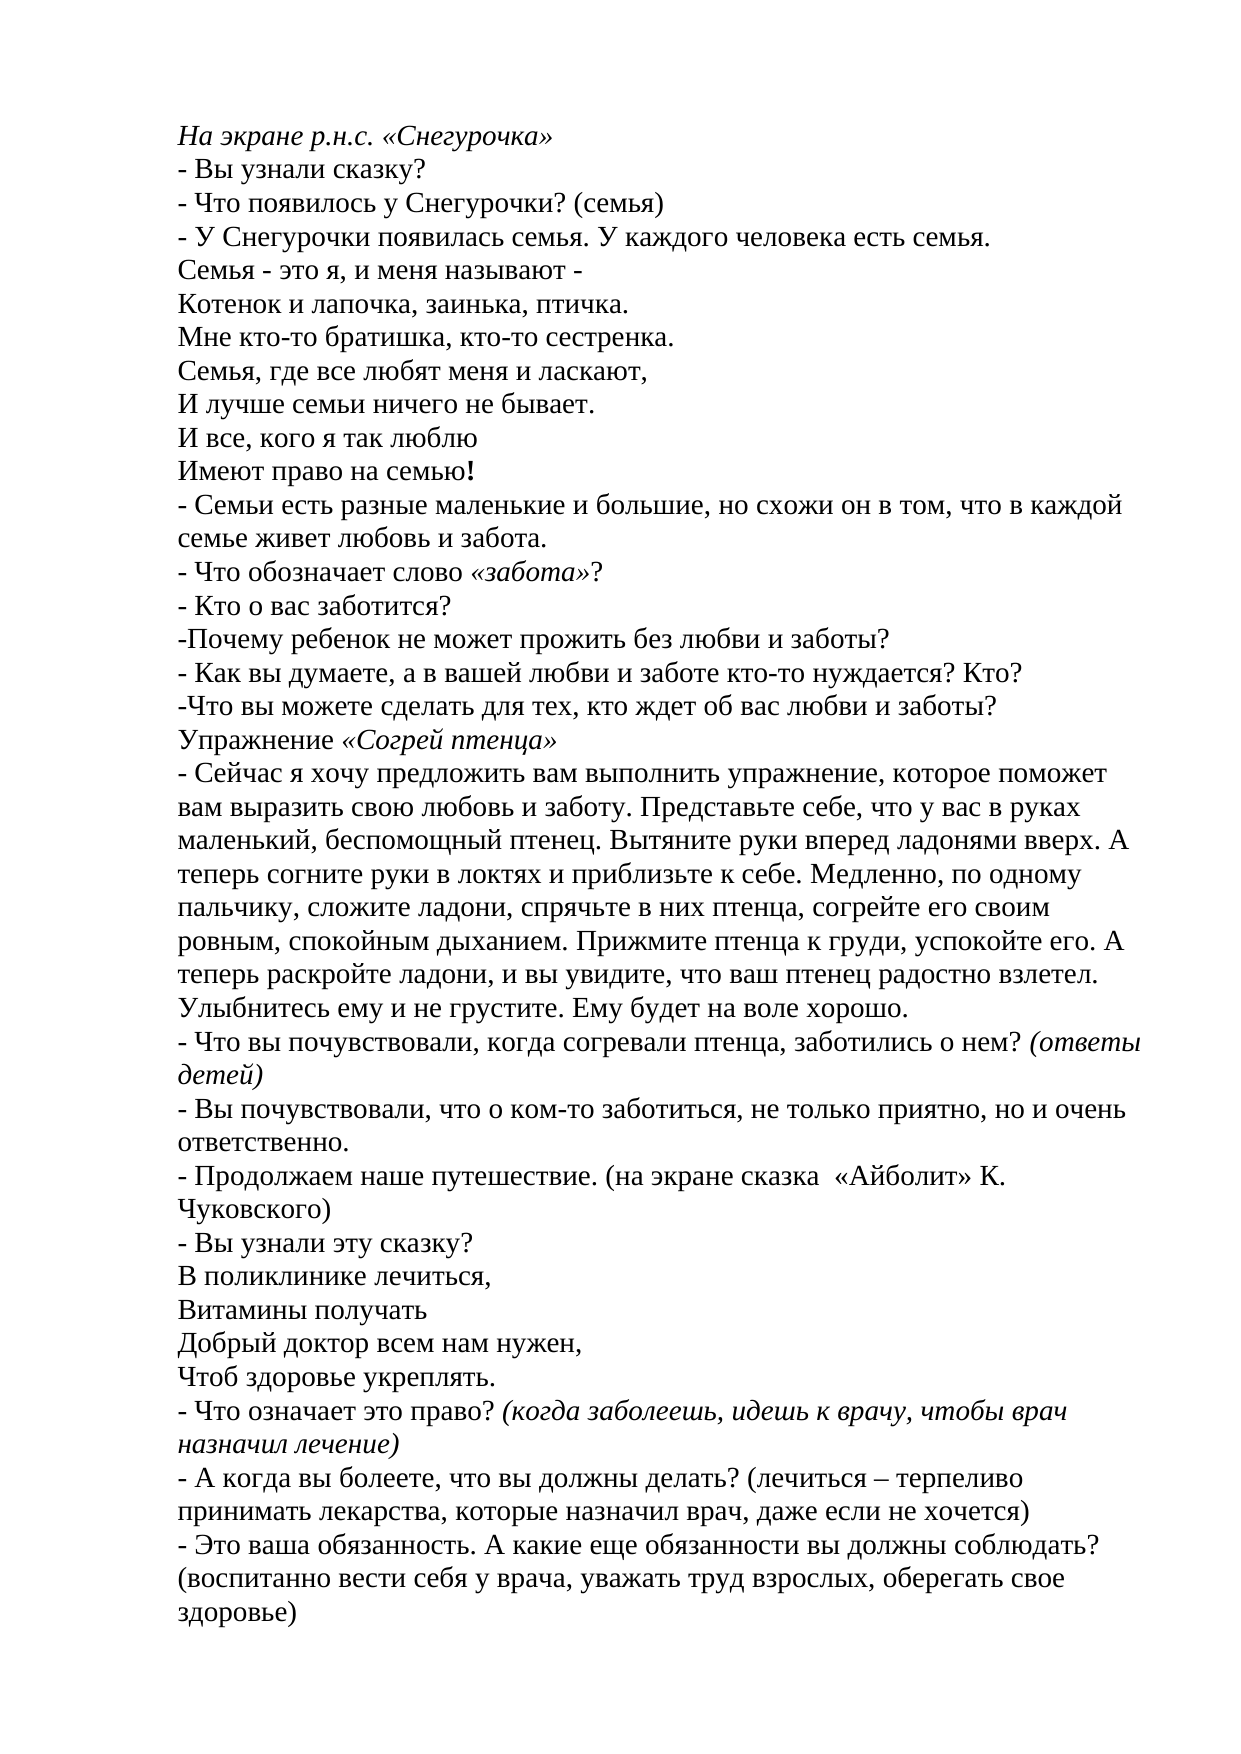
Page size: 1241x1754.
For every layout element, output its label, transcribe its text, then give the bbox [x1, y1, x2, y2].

text -Почему ребенок не может прожить без любви и заботы? [177, 621, 1152, 655]
text - Что появилось у Снегурочки? (семья) [177, 185, 1152, 219]
text И лучше семьи ничего не бывает. [177, 386, 1152, 420]
text Семья, где все любят меня и ласкают, [177, 353, 1152, 386]
text - Вы почувствовали, что о ком-то заботиться, не только приятно, но и очень ответственно. [177, 1091, 1152, 1158]
text - Это ваша обязанность. А какие еще обязанности вы должны соблюдать? (воспитанно вести себя у врача, уважать труд взрослых, оберегать свое здоровье) [177, 1527, 1152, 1627]
text - Вы узнали сказку? [177, 152, 1152, 185]
text Котенок и лапочка, заинька, птичка. [177, 286, 1152, 319]
text И все, кого я так люблю [177, 420, 1152, 453]
text На экране р.н.с. «Снегурочка» [177, 118, 1152, 152]
text В поликлинике лечиться, [177, 1258, 1152, 1292]
text Чтоб здоровье укреплять. [177, 1359, 1152, 1393]
text - У Снегурочки появилась семья. У каждого человека есть семья. [177, 219, 1152, 252]
text Добрый доктор всем нам нужен, [177, 1326, 1152, 1359]
text - Что обозначает слово «забота»? [177, 554, 1152, 588]
text - Вы узнали эту сказку? [177, 1225, 1152, 1258]
text - Кто о вас заботится? [177, 588, 1152, 621]
text -Что вы можете сделать для тех, кто ждет об вас любви и заботы? Упражнение «Согрей птенца» [177, 688, 1152, 755]
text - Сейчас я хочу предложить вам выполнить упражнение, которое поможет вам выразить свою любовь и заботу. Представьте себе, что у вас в руках маленький, беспомощный птенец. Вытяните руки вперед ладонями вверх. А теперь согните руки в локтях и приблизьте к себе. Медленно, по одному пальчику, сложите ладони, спрячьте в них птенца, согрейте его своим ровным, спокойным дыханием. Прижмите птенца к груди, успокойте его. А теперь раскройте ладони, и вы увидите, что ваш птенец радостно взлетел. Улыбнитесь ему и не грустите. Ему будет на воле хорошо. [177, 755, 1152, 1024]
text - Семьи есть разные маленькие и большие, но схожи он в том, что в каждой семье живет любовь и забота. [177, 487, 1152, 554]
text - Продолжаем наше путешествие. (на экране сказка «Айболит» К. Чуковского) [177, 1158, 1152, 1225]
text Мне кто-то братишка, кто-то сестренка. [177, 319, 1152, 353]
text Витамины получать [177, 1292, 1152, 1326]
text - Что означает это право? (когда заболеешь, идешь к врачу, чтобы врач назначил лечение) [177, 1393, 1152, 1460]
text - Что вы почувствовали, когда согревали птенца, заботились о нем? (ответы детей) [177, 1024, 1152, 1091]
text - Как вы думаете, а в вашей любви и заботе кто-то нуждается? Кто? [177, 655, 1152, 688]
text Семья - это я, и меня называют - [177, 252, 1152, 286]
text Имеют право на семью! [177, 453, 1152, 487]
text - А когда вы болеете, что вы должны делать? (лечиться – терпеливо принимать лекарства, которые назначил врач, даже если не хочется) [177, 1460, 1152, 1527]
